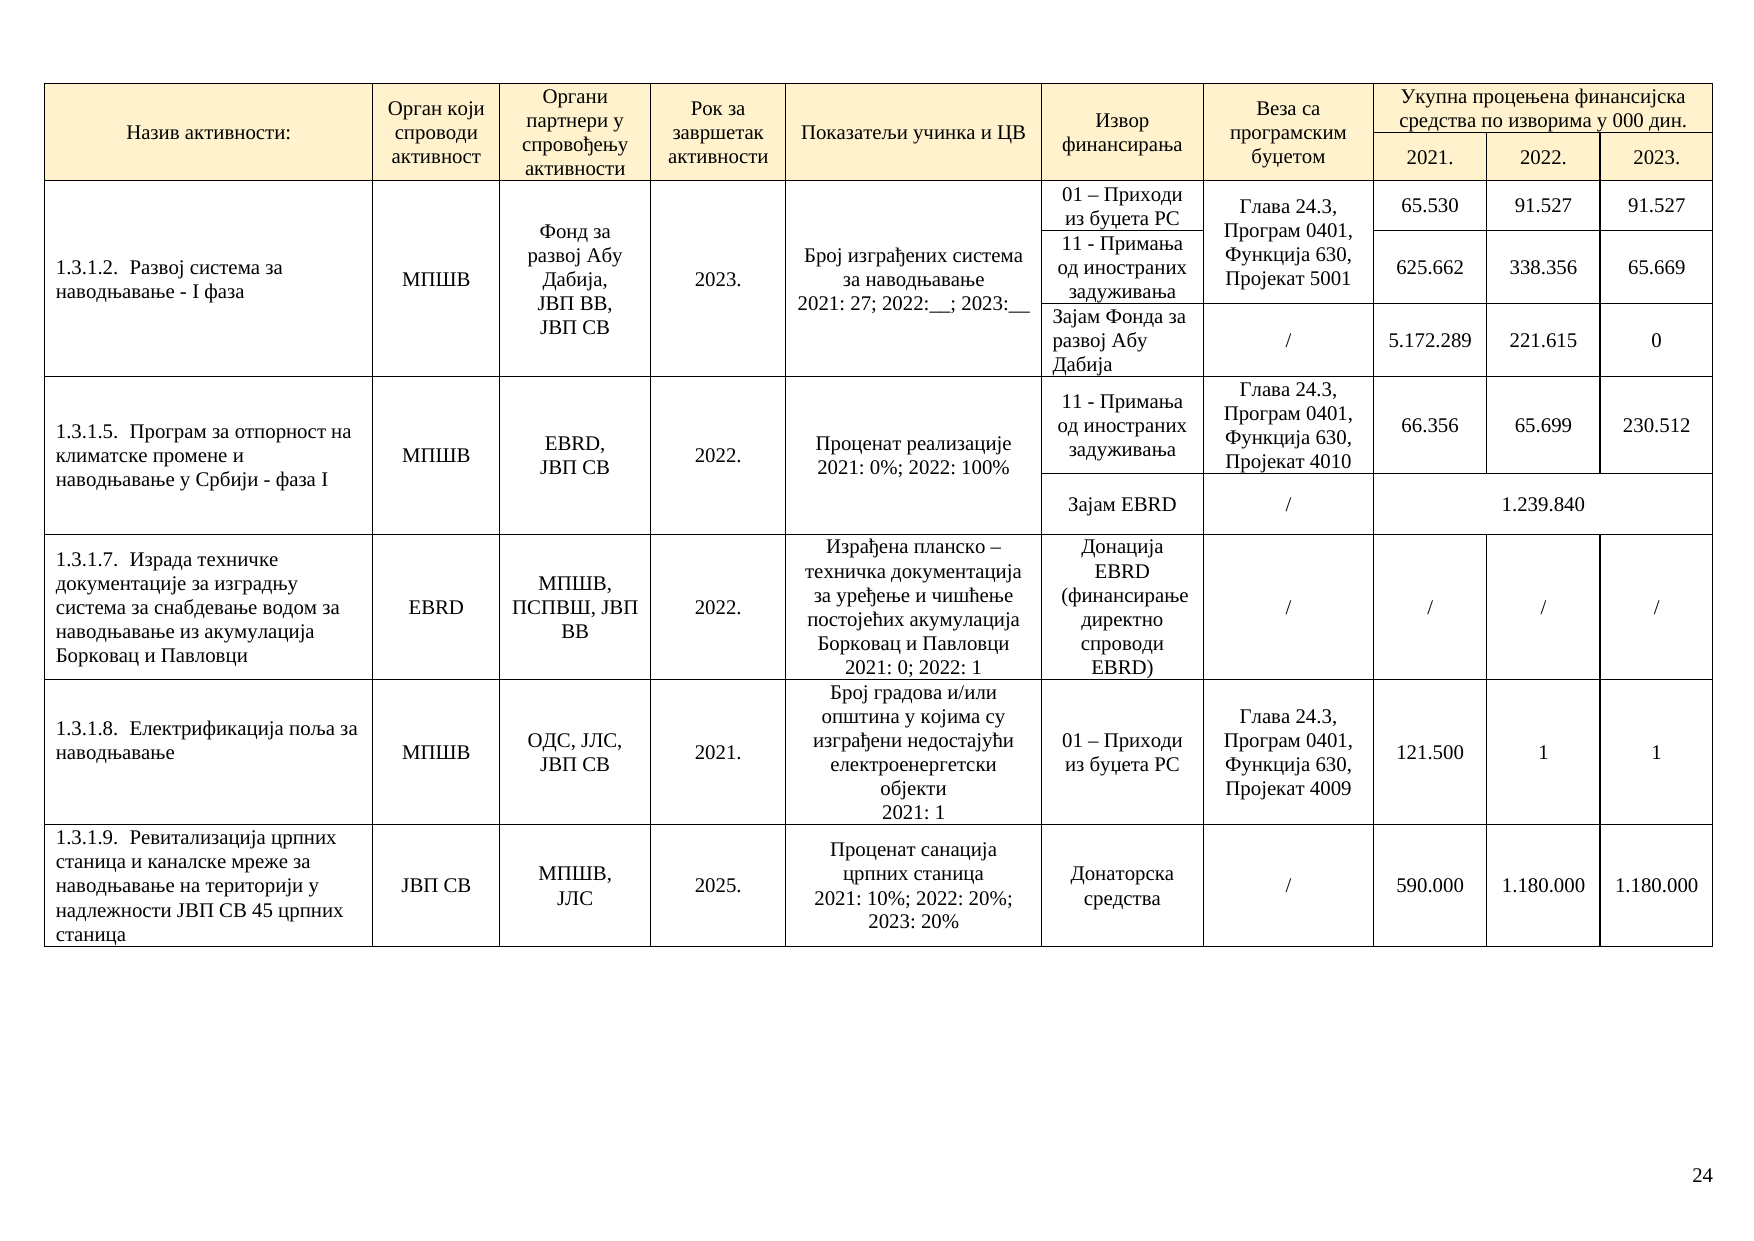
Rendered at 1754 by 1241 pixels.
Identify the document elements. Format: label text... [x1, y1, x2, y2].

table_cell 2022. [651, 535, 785, 679]
table_cell Израђена планско – техничка документација за уређење и чишћење постојећих акумулација Борковац и Павловци 2021: 0; 2022: 1 [786, 535, 1041, 679]
table_header Показатељи учинка и ЦВ [786, 84, 1041, 180]
table_cell / [1487, 535, 1599, 679]
table_cell Глава 24.3, Програм 0401, Функција 630, Пројекат 4009 [1204, 680, 1373, 824]
table_cell 2023. [651, 181, 785, 376]
table_header Извор финансирања [1042, 84, 1203, 180]
table_cell МПШВ [373, 377, 499, 533]
table_cell 01 – Приходи из буџета РС [1042, 181, 1203, 229]
table_cell 1.180.000 [1601, 825, 1712, 946]
table_cell EBRD [373, 535, 499, 679]
table_cell ЈВП СВ [373, 825, 499, 946]
table_cell МПШВ [373, 181, 499, 376]
table_cell 221.615 [1487, 304, 1599, 376]
table_cell 625.662 [1374, 231, 1486, 303]
table_cell 590.000 [1374, 825, 1486, 946]
table_cell 2021. [1374, 133, 1486, 180]
table_cell 2025. [651, 825, 785, 946]
table_header Орган који спроводи активност [373, 84, 499, 180]
table_cell Развој система за наводњавање - I фаза [45, 181, 372, 376]
table_header Oргани партнери у спровођењу активности [500, 84, 650, 180]
table_cell 91.527 [1601, 181, 1712, 229]
table_cell 2023. [1601, 133, 1712, 180]
table_cell / [1601, 535, 1712, 679]
table_cell МПШВ, ЈЛС [500, 825, 650, 946]
table_cell / [1204, 535, 1373, 679]
table_cell Проценат санација црпних станица 2021: 10%; 2022: 20%; 2023: 20% [786, 825, 1041, 946]
table_cell 01 – Приходи из буџета РС [1042, 680, 1203, 824]
table_cell 91.527 [1487, 181, 1599, 229]
table_cell Број градова и/или општина у којима су изграђени недостајући електроенергетски објекти 2021: 1 [786, 680, 1041, 824]
table_cell 1.180.000 [1487, 825, 1599, 946]
table_header Назив активности: [45, 84, 372, 180]
table_cell / [1374, 535, 1486, 679]
table_cell 1 [1601, 680, 1712, 824]
table_cell 11 - Примања од иностраних задуживања [1042, 231, 1203, 303]
table_cell 338.356 [1487, 231, 1599, 303]
table_cell Електрификација поља за наводњавање [45, 680, 372, 824]
table_cell 66.356 [1374, 377, 1486, 473]
table_cell 230.512 [1601, 377, 1712, 473]
table_header Рок за завршетак активности [651, 84, 785, 180]
table_cell Глава 24.3, Програм 0401, Функција 630, Пројекат 4010 [1204, 377, 1373, 473]
table_cell Донаторска средства [1042, 825, 1203, 946]
table_cell / [1204, 304, 1373, 376]
table_cell Донација EBRD (финансирање директно спроводи EBRD) [1042, 535, 1203, 679]
table_cell Зајам Фонда за развој Абу Дабија [1042, 304, 1203, 376]
table_cell Проценат реализације 2021: 0%; 2022: 100% [786, 377, 1041, 533]
table_cell Фонд за развој Абу Дабија, ЈВП ВВ, ЈВП СВ [500, 181, 650, 376]
table_cell / [1204, 825, 1373, 946]
table_cell Програм за отпорност на климатске промене и наводњавање у Србији - фаза I [45, 377, 372, 533]
table_cell Зајам EBRD [1042, 474, 1203, 533]
table_cell Ревитализација црпних станица и каналске мреже за наводњавање на територији у надлежности ЈВП СВ 45 црпних станица [45, 825, 372, 946]
table_cell 1 [1487, 680, 1599, 824]
table_cell 121.500 [1374, 680, 1486, 824]
table_header Укупна процењена финансијска средства по изворима у 000 дин. [1374, 84, 1712, 132]
table_cell 5.172.289 [1374, 304, 1486, 376]
table_cell МПШВ, ПСПВШ, ЈВП ВВ [500, 535, 650, 679]
table_cell 2021. [651, 680, 785, 824]
table_cell 2022. [1487, 133, 1599, 180]
table_cell ОДС, ЈЛС, ЈВП СВ [500, 680, 650, 824]
table_cell 0 [1601, 304, 1712, 376]
table_cell / [1204, 474, 1373, 533]
table_cell 65.699 [1487, 377, 1599, 473]
table_cell 2022. [651, 377, 785, 533]
table_cell Број изграђених система за наводњавање 2021: 27; 2022:__; 2023:__ [786, 181, 1041, 376]
table_cell МПШВ [373, 680, 499, 824]
table_cell 11 - Примања од иностраних задуживања [1042, 377, 1203, 473]
table_cell 1.239.840 [1374, 474, 1712, 533]
table_cell 65.669 [1601, 231, 1712, 303]
table_cell 65.530 [1374, 181, 1486, 229]
table_header Веза са програмским буџетом [1204, 84, 1373, 180]
table_cell EBRD, ЈВП СВ [500, 377, 650, 533]
table_cell Глава 24.3, Програм 0401, Функција 630, Пројекат 5001 [1204, 181, 1373, 303]
table_cell Израда техничке документације за изградњу система за снабдевање водом за наводњавање из акумулација Борковац и Павловци [45, 535, 372, 679]
